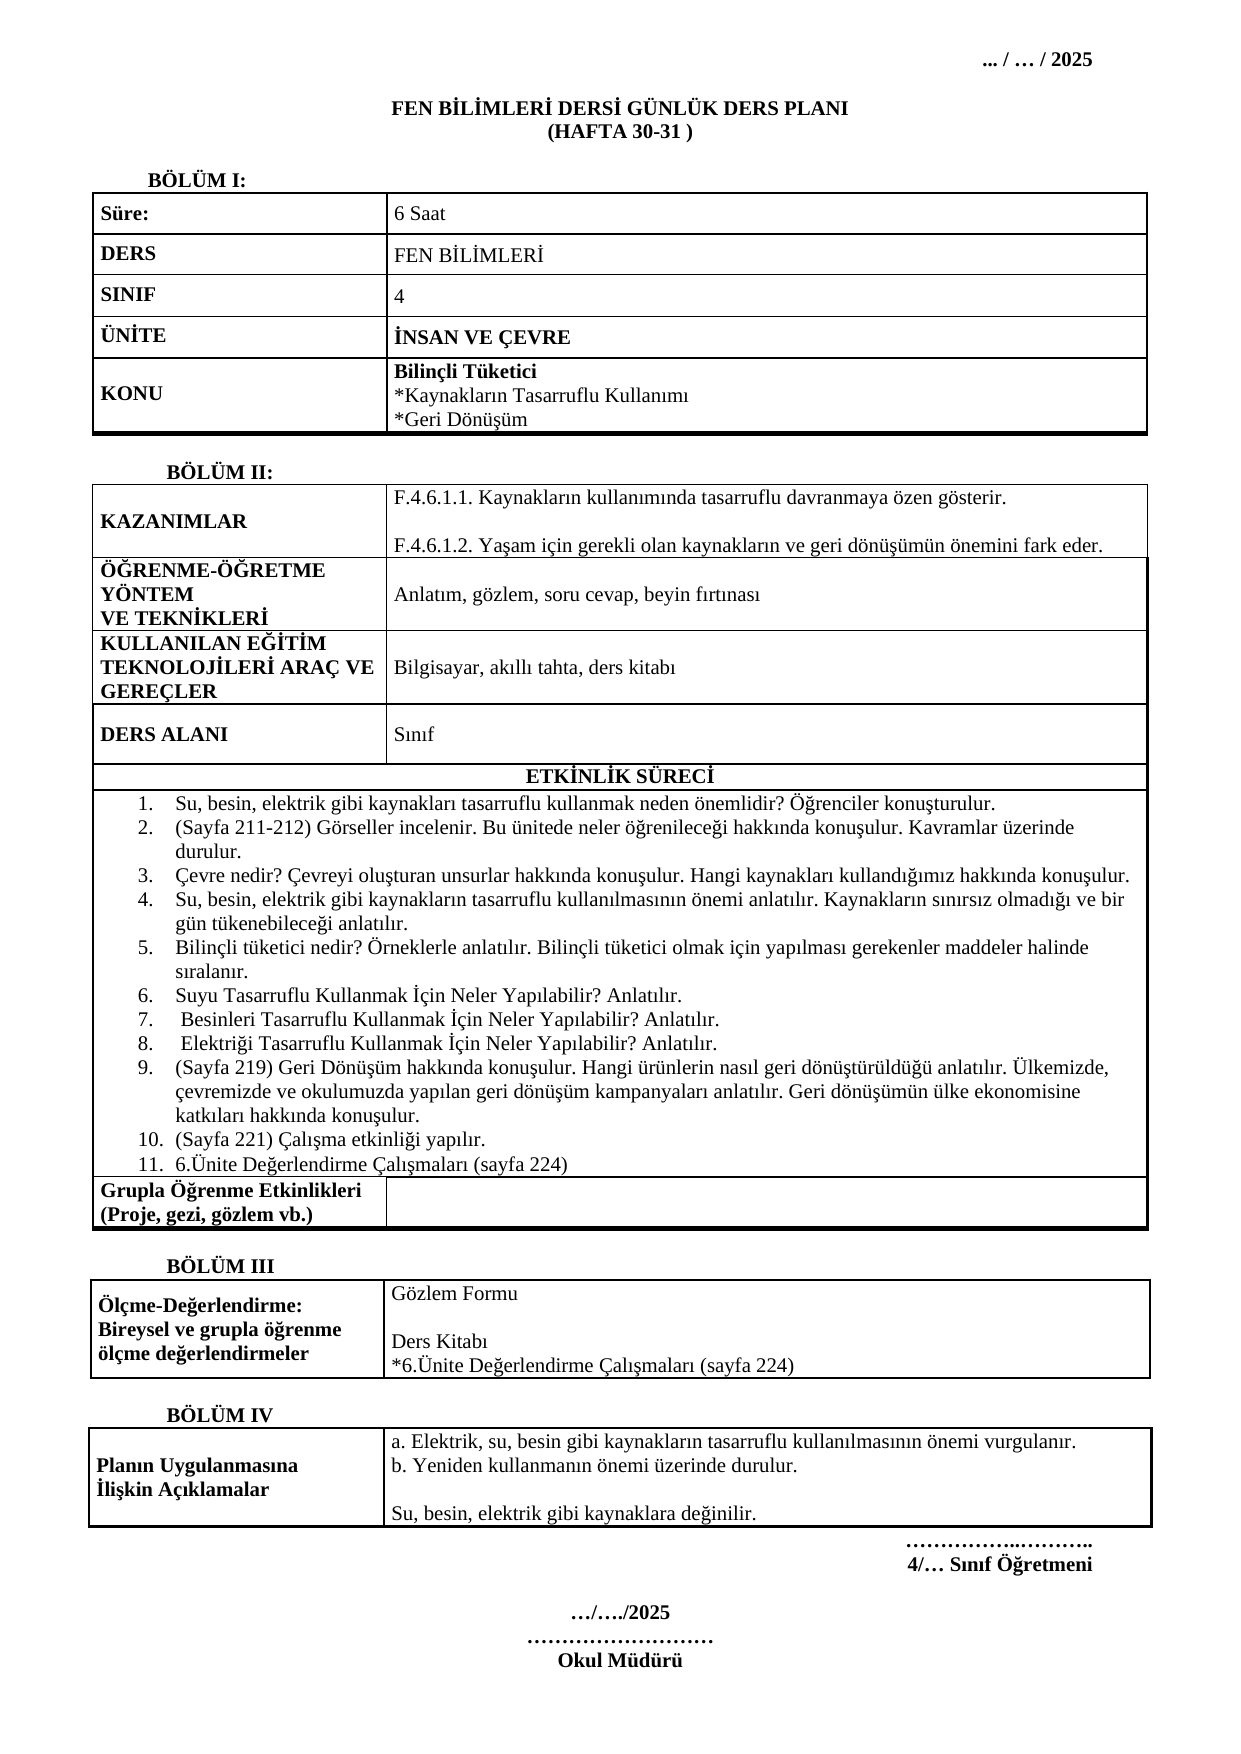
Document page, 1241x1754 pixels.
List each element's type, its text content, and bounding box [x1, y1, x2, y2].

table_cell SINIF [94, 275, 386, 316]
text ... / … / 2025 [148, 47, 1092, 71]
table_header KAZANIMLAR [93, 485, 386, 557]
text …/…./2025 [148, 1600, 1092, 1624]
text Okul Müdürü [148, 1648, 1092, 1672]
text BÖLÜM I: [148, 168, 1092, 192]
table_header F.4.6.1.1. Kaynakların kullanımında tasarruflu davranmaya özen gösterir. F.4.6.1.2. Yaşam için gerekli olan kaynakların ve geri dönüşümün önemini fark eder. [387, 485, 1147, 557]
text FEN BİLİMLERİ DERSİ GÜNLÜK DERS PLANI [148, 95, 1092, 119]
subtitle BÖLÜM III [148, 1254, 1092, 1278]
table_cell Bilgisayar, akıllı tahta, ders kitabı [387, 631, 1146, 703]
text (HAFTA 30-31 ) [148, 119, 1092, 143]
text ……………………… [148, 1624, 1092, 1648]
text ……………..……….. [148, 1528, 1092, 1552]
table_cell FEN BİLİMLERİ [388, 235, 1146, 274]
table_cell Bilinçli Tüketici *Kaynakların Tasarruflu Kullanımı *Geri Dönüşüm [388, 359, 1146, 431]
table_cell KONU [94, 359, 386, 431]
table_cell Grupla Öğrenme Etkinlikleri (Proje, gezi, gözlem vb.) [94, 1177, 386, 1226]
table_cell DERS [94, 235, 386, 274]
table_cell 4 [388, 275, 1146, 316]
table_header Ölçme-Değerlendirme: Bireysel ve grupla öğrenme ölçme değerlendirmeler [92, 1281, 383, 1377]
table_cell İNSAN VE ÇEVRE [388, 317, 1146, 357]
table_cell DERS ALANI [94, 705, 386, 763]
table_cell KULLANILAN EĞİTİM TEKNOLOJİLERİ ARAÇ VE GEREÇLER [93, 631, 386, 703]
table_cell ETKİNLİK SÜRECİ [94, 765, 1146, 788]
text BÖLÜM II: [148, 459, 1092, 484]
table_cell Sınıf [387, 705, 1146, 763]
table_cell ÖĞRENME-ÖĞRETME YÖNTEM VE TEKNİKLERİ [93, 558, 386, 630]
table_header 6 Saat [388, 194, 1146, 233]
text 4/… Sınıf Öğretmeni [148, 1552, 1092, 1576]
table_header Süre: [94, 194, 386, 233]
subtitle BÖLÜM IV [148, 1403, 1092, 1427]
table_header Gözlem Formu Ders Kitabı *6.Ünite Değerlendirme Çalışmaları (sayfa 224) [385, 1281, 1149, 1377]
table_cell ÜNİTE [94, 317, 386, 357]
table_cell Su, besin, elektrik gibi kaynakları tasarruflu kullanmak neden önemlidir? Öğrenciler konuşturulur. (Sayfa 211-212) Görseller incelenir. Bu ünitede neler öğrenileceği hakkında konuşulur. Kavramlar üzerinde durulur. Çevre nedir? Çevreyi oluşturan unsurlar hakkında konuşulur. Hangi kaynakları kullandığımız hakkında konuşulur. Su, besin, elektrik gibi kaynakların tasarruflu kullanılmasının önemi anlatılır. Kaynakların sınırsız olmadığı ve bir gün tükenebileceği anlatılır. Bilinçli tüketici nedir? Örneklerle anlatılır. Bilinçli tüketici olmak için yapılması gerekenler maddeler halinde sıralanır. Suyu Tasarruflu Kullanmak İçin Neler Yapılabilir? Anlatılır. Besinleri Tasarruflu Kullanmak İçin Neler Yapılabilir? Anlatılır. Elektriği Tasarruflu Kullanmak İçin Neler Yapılabilir? Anlatılır. (Sayfa 219) Geri Dönüşüm hakkında konuşulur. Hangi ürünlerin nasıl geri dönüştürüldüğü anlatılır. Ülkemizde, çevremizde ve okulumuzda yapılan geri dönüşüm kampanyaları anlatılır. Geri dönüşümün ülke ekonomisine katkıları hakkında konuşulur. (Sayfa 221) Çalışma etkinliği yapılır. 6.Ünite Değerlendirme Çalışmaları (sayfa 224) [94, 791, 1146, 1176]
table_header a. Elektrik, su, besin gibi kaynakların tasarruflu kullanılmasının önemi vurgulanır. b. Yeniden kullanmanın önemi üzerinde durulur. Su, besin, elektrik gibi kaynaklara değinilir. [385, 1429, 1150, 1525]
table_cell [387, 1178, 1146, 1226]
table_header Planın Uygulanmasına İlişkin Açıklamalar [90, 1429, 383, 1525]
table_cell Anlatım, gözlem, soru cevap, beyin fırtınası [387, 558, 1146, 630]
